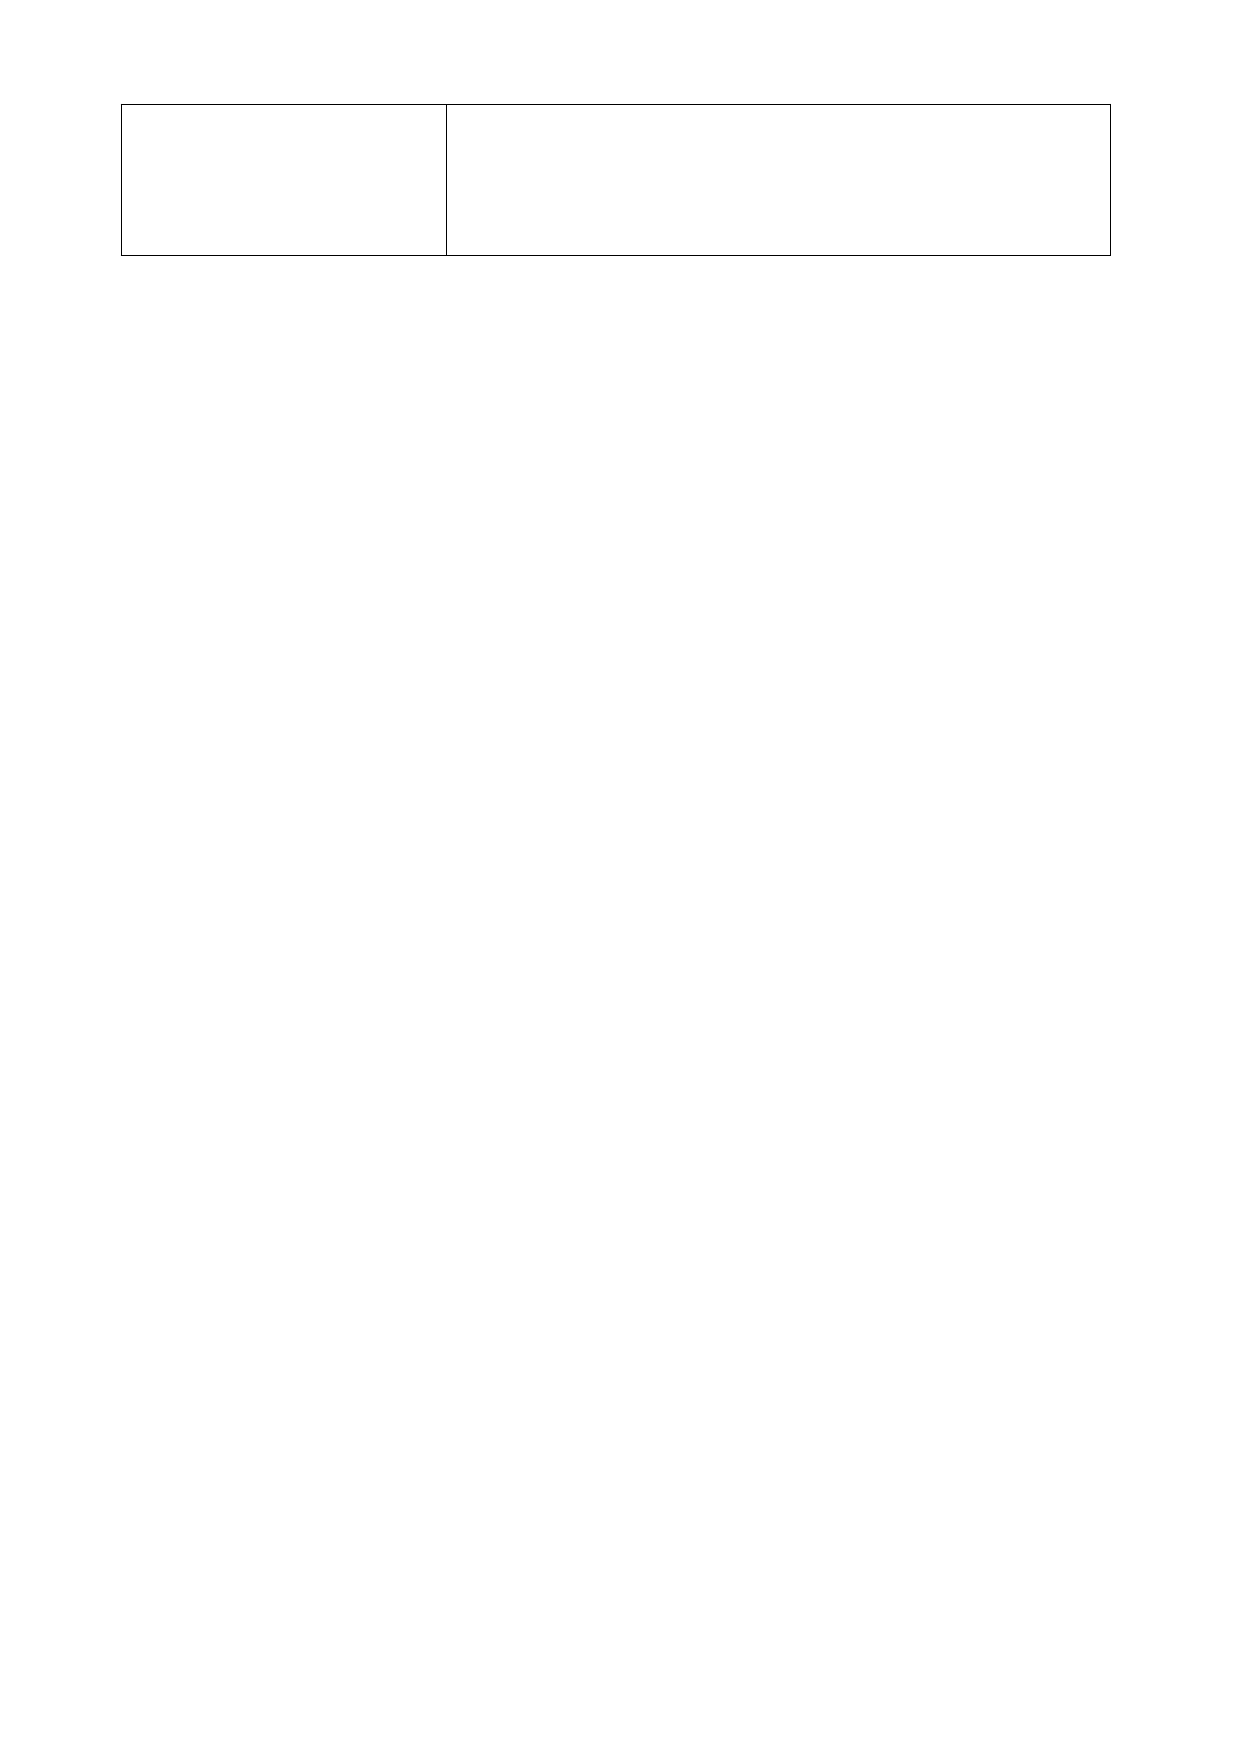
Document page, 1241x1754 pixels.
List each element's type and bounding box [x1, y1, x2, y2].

table_cell [447, 105, 1110, 255]
table_cell [122, 105, 446, 255]
